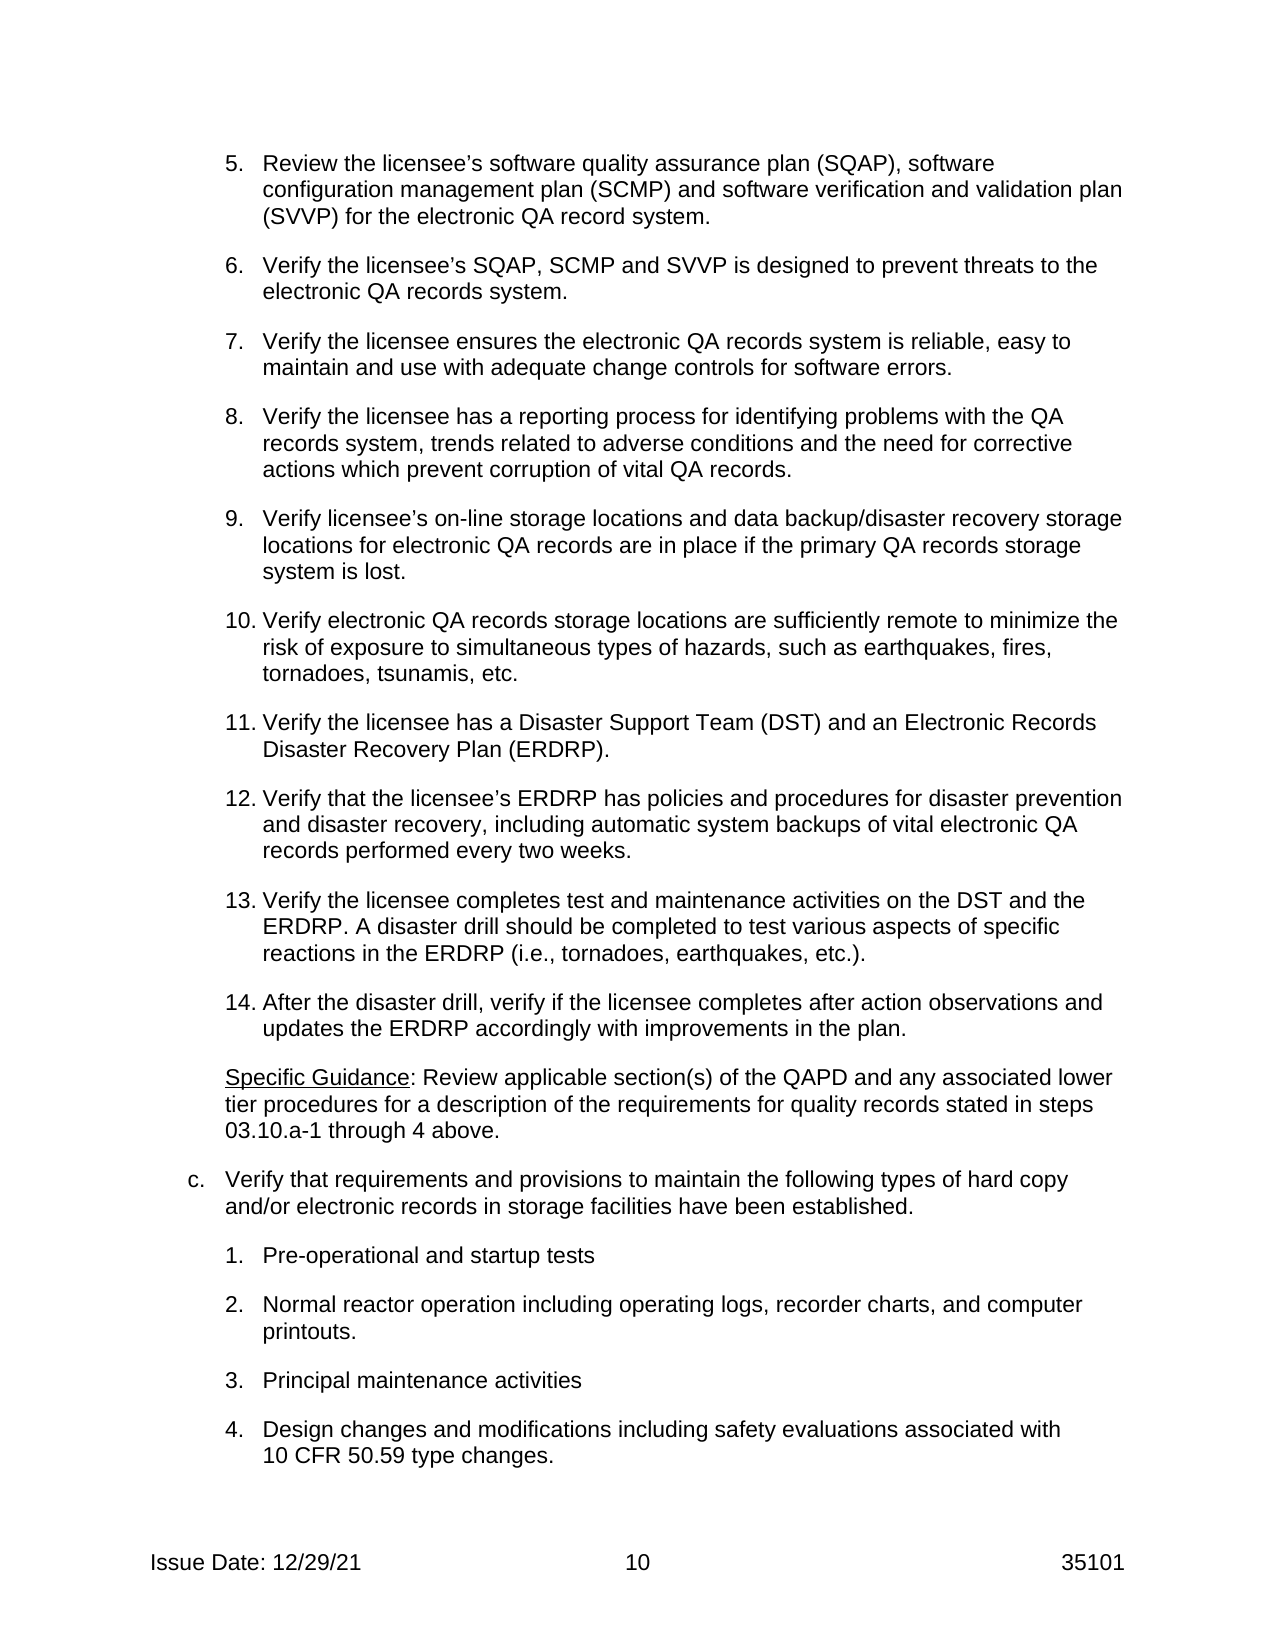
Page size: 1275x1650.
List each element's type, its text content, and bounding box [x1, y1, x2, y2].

list Verify that the licensee’s ERDRP has policies and procedures for disaster prevention and disaster recovery, including automatic system backups of vital electronic QA records performed every two weeks. [225, 785, 1125, 864]
list Review the licensee’s software quality assurance plan (SQAP), software configuration management plan (SCMP) and software verification and validation plan (SVVP) for the electronic QA record system. [225, 150, 1125, 229]
list Verify the licensee ensures the electronic QA records system is reliable, easy to maintain and use with adequate change controls for software errors. [225, 328, 1125, 380]
list Verify the licensee’s SQAP, SCMP and SVVP is designed to prevent threats to the electronic QA records system. [225, 252, 1125, 305]
list Verify the licensee completes test and maintenance activities on the DST and the ERDRP. A disaster drill should be completed to test various aspects of specific reactions in the ERDRP (i.e., tornadoes, earthquakes, etc.). [225, 887, 1125, 966]
list After the disaster drill, verify if the licensee completes after action observations and updates the ERDRP accordingly with improvements in the plan. [225, 989, 1125, 1041]
list Principal maintenance activities [225, 1367, 1125, 1393]
list Verify the licensee has a reporting process for identifying problems with the QA records system, trends related to adverse conditions and the need for corrective actions which prevent corruption of vital QA records. [225, 403, 1125, 482]
list Normal reactor operation including operating logs, recorder charts, and computer printouts. [225, 1291, 1125, 1344]
list Verify licensee’s on-line storage locations and data backup/disaster recovery storage locations for electronic QA records are in place if the primary QA records storage system is lost. [225, 505, 1125, 584]
list Verify electronic QA records storage locations are sufficiently remote to minimize the risk of exposure to simultaneous types of hazards, such as earthquakes, fires, tornadoes, tsunamis, etc. [225, 607, 1125, 686]
list Verify that requirements and provisions to maintain the following types of hard copy and/or electronic records in storage facilities have been established. [187, 1166, 1125, 1219]
list Verify the licensee has a Disaster Support Team (DST) and an Electronic Records Disaster Recovery Plan (ERDRP). [225, 709, 1125, 762]
list Design changes and modifications including safety evaluations associated with 10 CFR 50.59 type changes. [225, 1416, 1125, 1469]
text Specific Guidance: Review applicable section(s) of the QAPD and any associated lower tier procedures for a description of the requirements for quality records stated in steps 03.10.a-1 through 4 above. [225, 1064, 1125, 1143]
list Pre-operational and startup tests [225, 1242, 1125, 1268]
